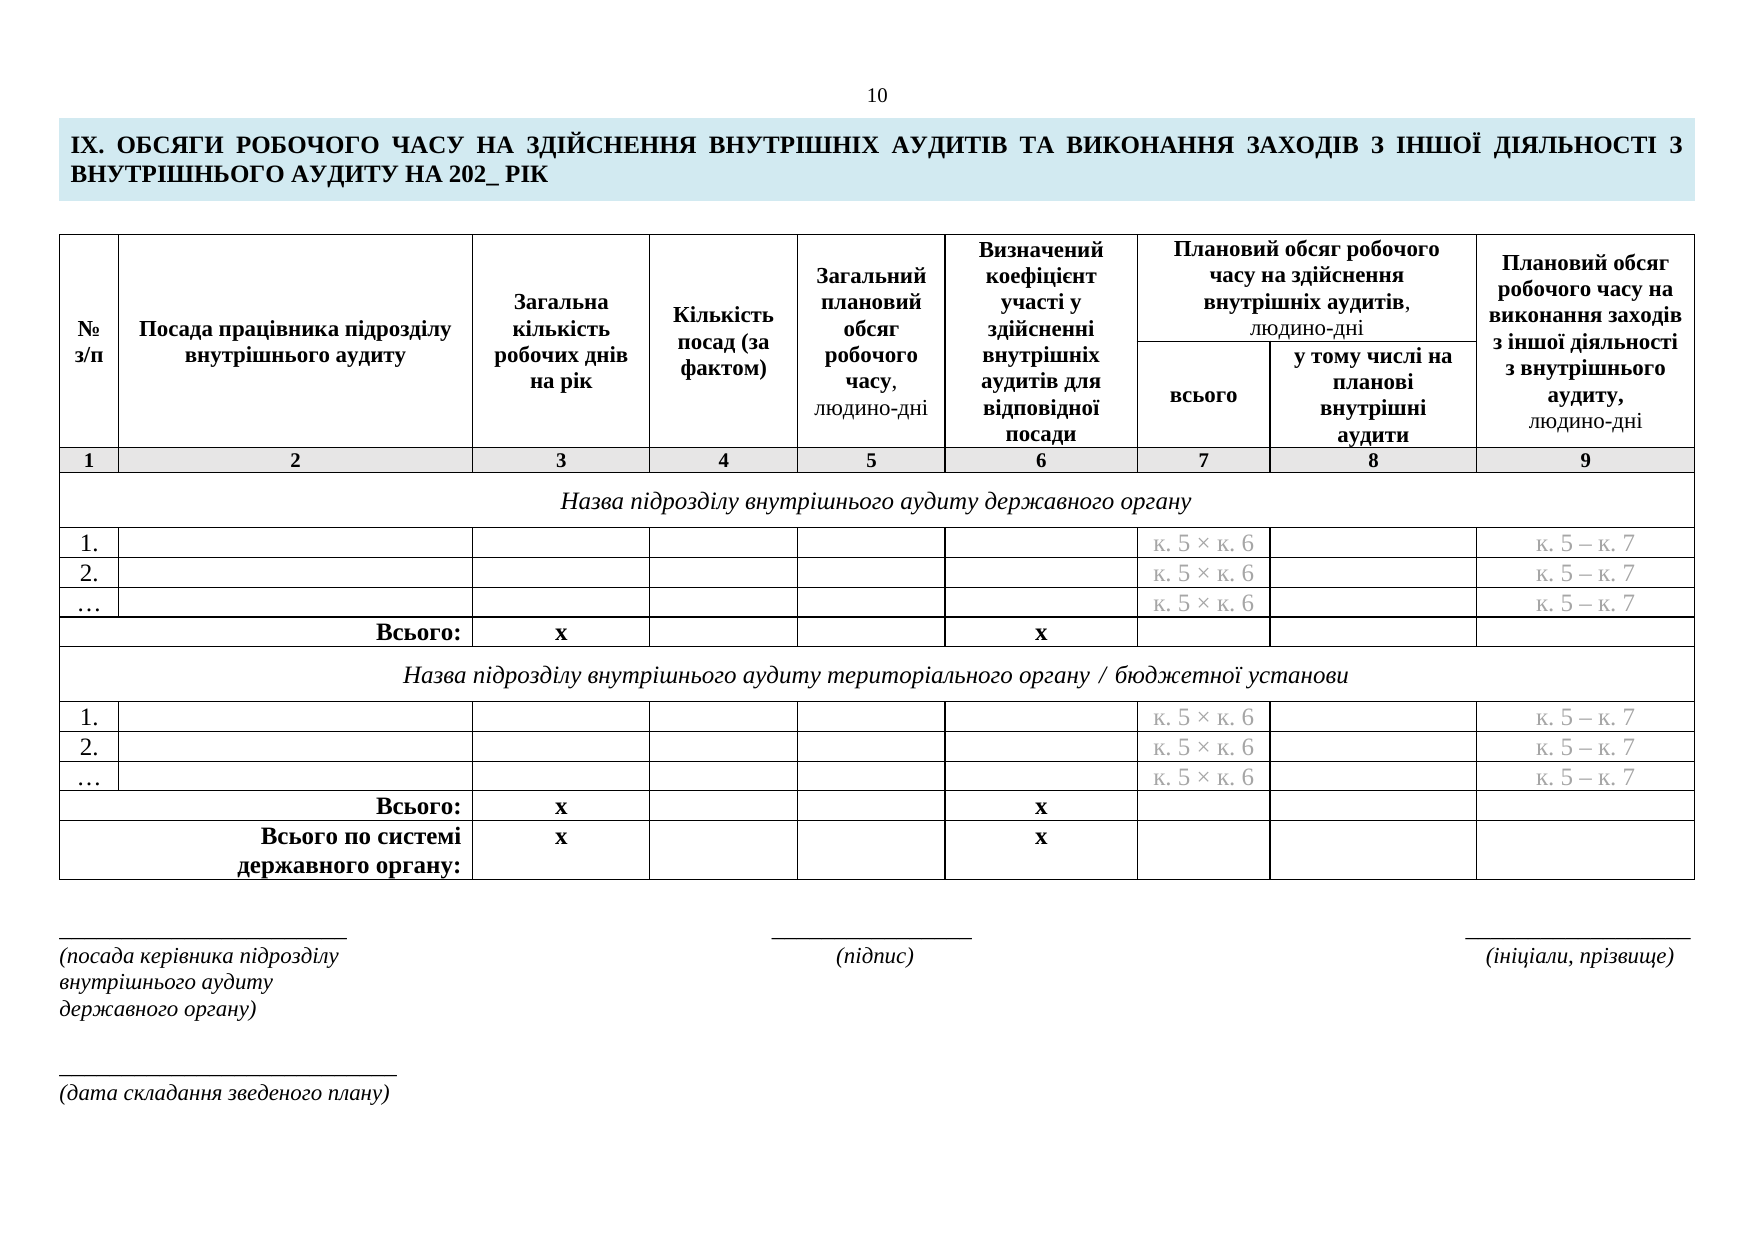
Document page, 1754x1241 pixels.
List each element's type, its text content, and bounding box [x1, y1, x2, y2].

table_cell [473, 588, 649, 616]
table_cell [946, 762, 1137, 790]
table_cell [1271, 732, 1476, 761]
table_cell [473, 702, 649, 731]
table_cell … [60, 588, 118, 616]
table_cell 8 [1271, 448, 1476, 472]
table_cell [1477, 821, 1694, 879]
table_cell [119, 558, 472, 587]
table_cell 1. [60, 528, 118, 557]
table_cell Всього по системі державного органу: [60, 821, 472, 879]
table_cell к. 5 × к. 6 [1138, 762, 1269, 790]
table_cell 4 [650, 448, 797, 472]
table_cell [798, 762, 944, 790]
table_cell [798, 791, 944, 820]
table_cell [650, 558, 797, 587]
table_cell [119, 702, 472, 731]
table_cell х [946, 618, 1137, 646]
table_cell к. 5 – к. 7 [1477, 732, 1694, 761]
table_cell [798, 732, 944, 761]
table_cell х [473, 791, 649, 820]
table_cell [473, 558, 649, 587]
table_header Плановий обсяг робочого часу на здійснення внутрішніх аудитів, людино-дні [1138, 235, 1476, 341]
table_header Загальна кількість робочих днів на рік [473, 235, 649, 447]
table_cell [1271, 821, 1476, 879]
table_cell 5 [798, 448, 944, 472]
table_cell к. 5 × к. 6 [1138, 528, 1269, 557]
table_cell к. 5 × к. 6 [1138, 558, 1269, 587]
text ___________________________ [59, 1050, 1695, 1078]
table_cell к. 5 × к. 6 [1138, 588, 1269, 616]
text _______________________ ________________ __________________ [59, 913, 1695, 942]
table_cell [1271, 791, 1476, 820]
table_cell всього [1138, 342, 1269, 447]
text державного органу) [59, 995, 1695, 1021]
table_cell [650, 702, 797, 731]
table_cell [946, 732, 1137, 761]
table_cell х [473, 618, 649, 646]
table_cell … [60, 762, 118, 790]
table_cell к. 5 – к. 7 [1477, 588, 1694, 616]
table_cell х [946, 821, 1137, 879]
table_cell [650, 732, 797, 761]
table_cell 1. [60, 702, 118, 731]
table_cell [1271, 618, 1476, 646]
table_cell [946, 528, 1137, 557]
table_cell 2. [60, 558, 118, 587]
table_cell 9 [1477, 448, 1694, 472]
table_cell [1271, 528, 1476, 557]
table_cell [650, 618, 797, 646]
table_cell Назва підрозділу внутрішнього аудиту територіального органу / бюджетної установи [60, 647, 1694, 701]
table_cell Всього: [60, 618, 472, 646]
text внутрішнього аудиту [59, 968, 1695, 995]
table_header Посада працівника підрозділу внутрішнього аудиту [119, 235, 472, 447]
table_cell [1271, 762, 1476, 790]
table_cell 7 [1138, 448, 1269, 472]
table_cell [650, 762, 797, 790]
table_cell к. 5 – к. 7 [1477, 762, 1694, 790]
table_cell [1271, 702, 1476, 731]
table_cell к. 5 × к. 6 [1138, 702, 1269, 731]
table_cell [798, 558, 944, 587]
table_cell [1138, 821, 1269, 879]
table_cell [1271, 558, 1476, 587]
table_cell [798, 618, 944, 646]
table_cell к. 5 × к. 6 [1138, 732, 1269, 761]
table_cell [650, 588, 797, 616]
table_cell [473, 528, 649, 557]
table_cell [946, 558, 1137, 587]
table_cell [1477, 618, 1694, 646]
table_cell [119, 732, 472, 761]
table_cell Назва підрозділу внутрішнього аудиту державного органу [60, 473, 1694, 527]
table_cell [1138, 618, 1269, 646]
table_cell 3 [473, 448, 649, 472]
table_cell х [473, 821, 649, 879]
table_cell [473, 762, 649, 790]
table_cell 1 [60, 448, 118, 472]
table_cell [798, 821, 944, 879]
table_cell к. 5 – к. 7 [1477, 528, 1694, 557]
table_cell [798, 702, 944, 731]
table_cell к. 5 – к. 7 [1477, 558, 1694, 587]
table_cell [119, 762, 472, 790]
table_cell к. 5 – к. 7 [1477, 702, 1694, 731]
table_cell [946, 588, 1137, 616]
table_cell х [946, 791, 1137, 820]
table_cell [119, 528, 472, 557]
table_cell [1271, 588, 1476, 616]
table_header Визначений коефіцієнт участі у здійсненні внутрішніх аудитів для відповідної посади [946, 235, 1137, 447]
table_cell [473, 732, 649, 761]
table_header IX. ОБСЯГИ РОБОЧОГО ЧАСУ НА ЗДІЙСНЕННЯ ВНУТРІШНІХ АУДИТІВ ТА ВИКОНАННЯ ЗАХОДІВ З ІНШОЇ ДІЯЛЬНОСТІ З ВНУТРІШНЬОГО АУДИТУ НА 202_ РІК [59, 118, 1695, 201]
table_cell [650, 528, 797, 557]
table_cell Всього: [60, 791, 472, 820]
table_header № з/п [60, 235, 118, 447]
table_cell [650, 821, 797, 879]
table_cell 2. [60, 732, 118, 761]
table_cell [1138, 791, 1269, 820]
text (дата складання зведеного плану) [59, 1078, 1695, 1105]
table_cell [798, 588, 944, 616]
table_cell [1477, 791, 1694, 820]
table_header Плановий обсяг робочого часу на виконання заходів з іншої діяльності з внутрішнього аудиту, людино-дні [1477, 235, 1694, 447]
table_header Загальний плановий обсяг робочого часу, людино-дні [798, 235, 944, 447]
table_cell [650, 791, 797, 820]
table_header Кількість посад (за фактом) [650, 235, 797, 447]
table_cell у тому числі на планові внутрішні аудити [1271, 342, 1476, 447]
table_cell [119, 588, 472, 616]
table_cell [946, 702, 1137, 731]
text (посада керівника підрозділу (підпис) (ініціали, прізвище) [59, 942, 1695, 968]
table_cell 6 [946, 448, 1137, 472]
table_cell [798, 528, 944, 557]
table_cell 2 [119, 448, 472, 472]
